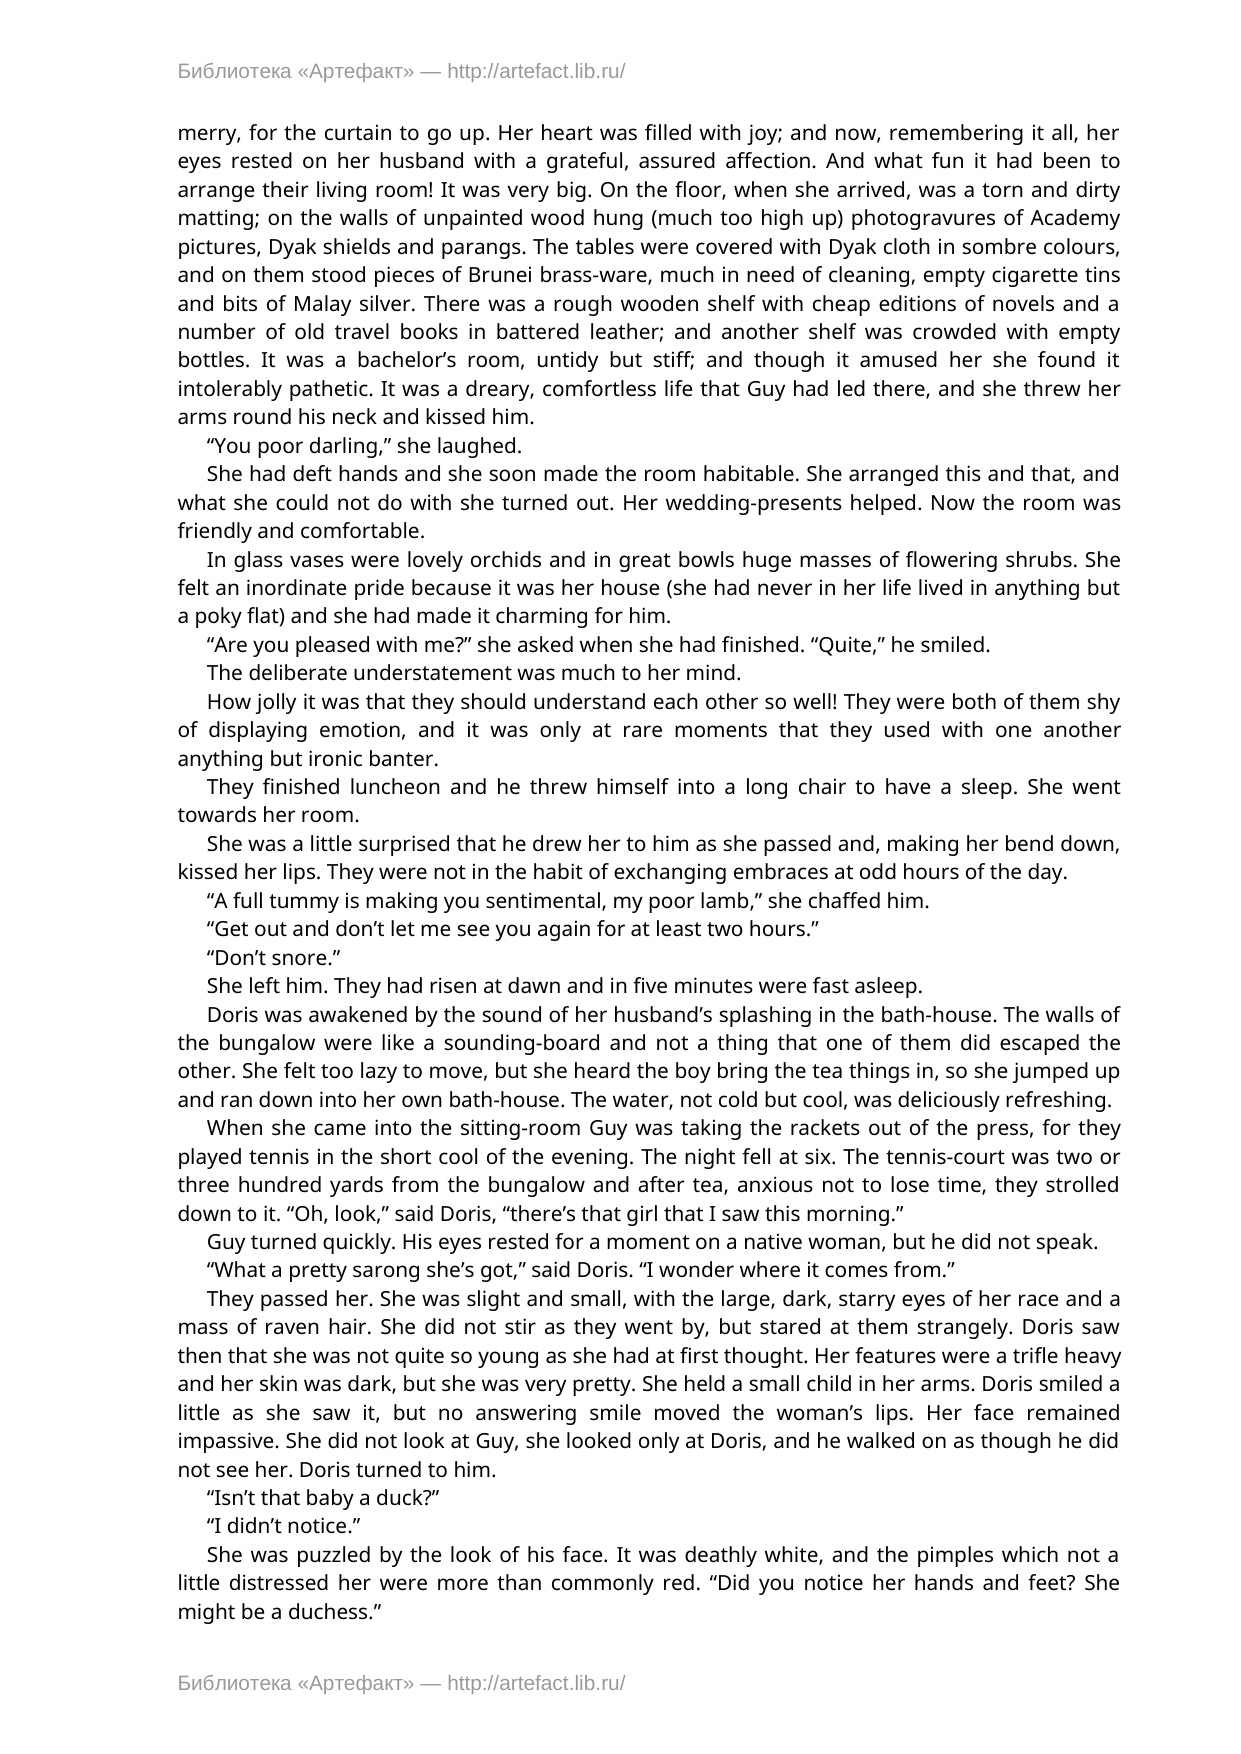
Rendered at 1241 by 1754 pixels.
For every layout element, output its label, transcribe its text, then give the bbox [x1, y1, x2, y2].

text Guy turned quickly. His eyes rested for a moment on a native woman, but he did not speak. [177, 1227, 1122, 1256]
text “I didn’t notice.” [177, 1512, 1122, 1540]
text The deliberate understatement was much to her mind. [177, 658, 1122, 687]
text When she came into the sitting-room Guy was taking the rackets out of the press, for they played tennis in the short cool of the evening. The night fell at six. The tennis-court was two or three hundred yards from the bungalow and after tea, anxious not to lose time, they strolled down to it. “Oh, look,” said Doris, “there’s that girl that I saw this morning.” [177, 1113, 1122, 1227]
text They passed her. She was slight and small, with the large, dark, starry eyes of her race and a mass of raven hair. She did not stir as they went by, but stared at them strangely. Doris saw then that she was not quite so young as she had at first thought. Her features were a trifle heavy and her skin was dark, but she was very pretty. She held a small child in her arms. Doris smiled a little as she saw it, but no answering smile moved the woman’s lips. Her face remained impassive. She did not look at Guy, she looked only at Doris, and he walked on as though he did not see her. Doris turned to him. [177, 1284, 1122, 1483]
text She had deft hands and she soon made the room habitable. She arranged this and that, and what she could not do with she turned out. Her wedding-presents helped. Now the room was friendly and comfortable. [177, 459, 1122, 545]
text “Get out and don’t let me see you again for at least two hours.” [177, 914, 1122, 943]
text They finished luncheon and he threw himself into a long chair to have a sleep. She went towards her room. [177, 772, 1122, 829]
text Doris was awakened by the sound of her husband’s splashing in the bath-house. The walls of the bungalow were like a sounding-board and not a thing that one of them did escaped the other. She felt too lazy to move, but she heard the boy bring the tea things in, so she jumped up and ran down into her own bath-house. The water, not cold but cool, was deliciously refreshing. [177, 1000, 1122, 1113]
text “Don’t snore.” [177, 943, 1122, 971]
text She was puzzled by the look of his face. It was deathly white, and the pimples which not a little distressed her were more than commonly red. “Did you notice her hands and feet? She might be a duchess.” [177, 1540, 1122, 1625]
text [177, 118, 1122, 431]
text In glass vases were lovely orchids and in great bowls huge masses of flowering shrubs. She felt an inordinate pride because it was her house (she had never in her life lived in anything but a poky flat) and she had made it charming for him. [177, 545, 1122, 630]
text “Are you pleased with me?” she asked when she had finished. “Quite,” he smiled. [177, 630, 1122, 658]
text “What a pretty sarong she’s got,” said Doris. “I wonder where it comes from.” [177, 1256, 1122, 1284]
text How jolly it was that they should understand each other so well! They were both of them shy of displaying emotion, and it was only at rare moments that they used with one another anything but ironic banter. [177, 687, 1122, 772]
text She left him. They had risen at dawn and in five minutes were fast asleep. [177, 971, 1122, 1000]
text She was a little surprised that he drew her to him as she passed and, making her bend down, kissed her lips. They were not in the habit of exchanging embraces at odd hours of the day. [177, 829, 1122, 886]
text “Isn’t that baby a duck?” [177, 1483, 1122, 1512]
text “A full tummy is making you sentimental, my poor lamb,” she chaffed him. [177, 886, 1122, 914]
text “You poor darling,” she laughed. [177, 431, 1122, 459]
